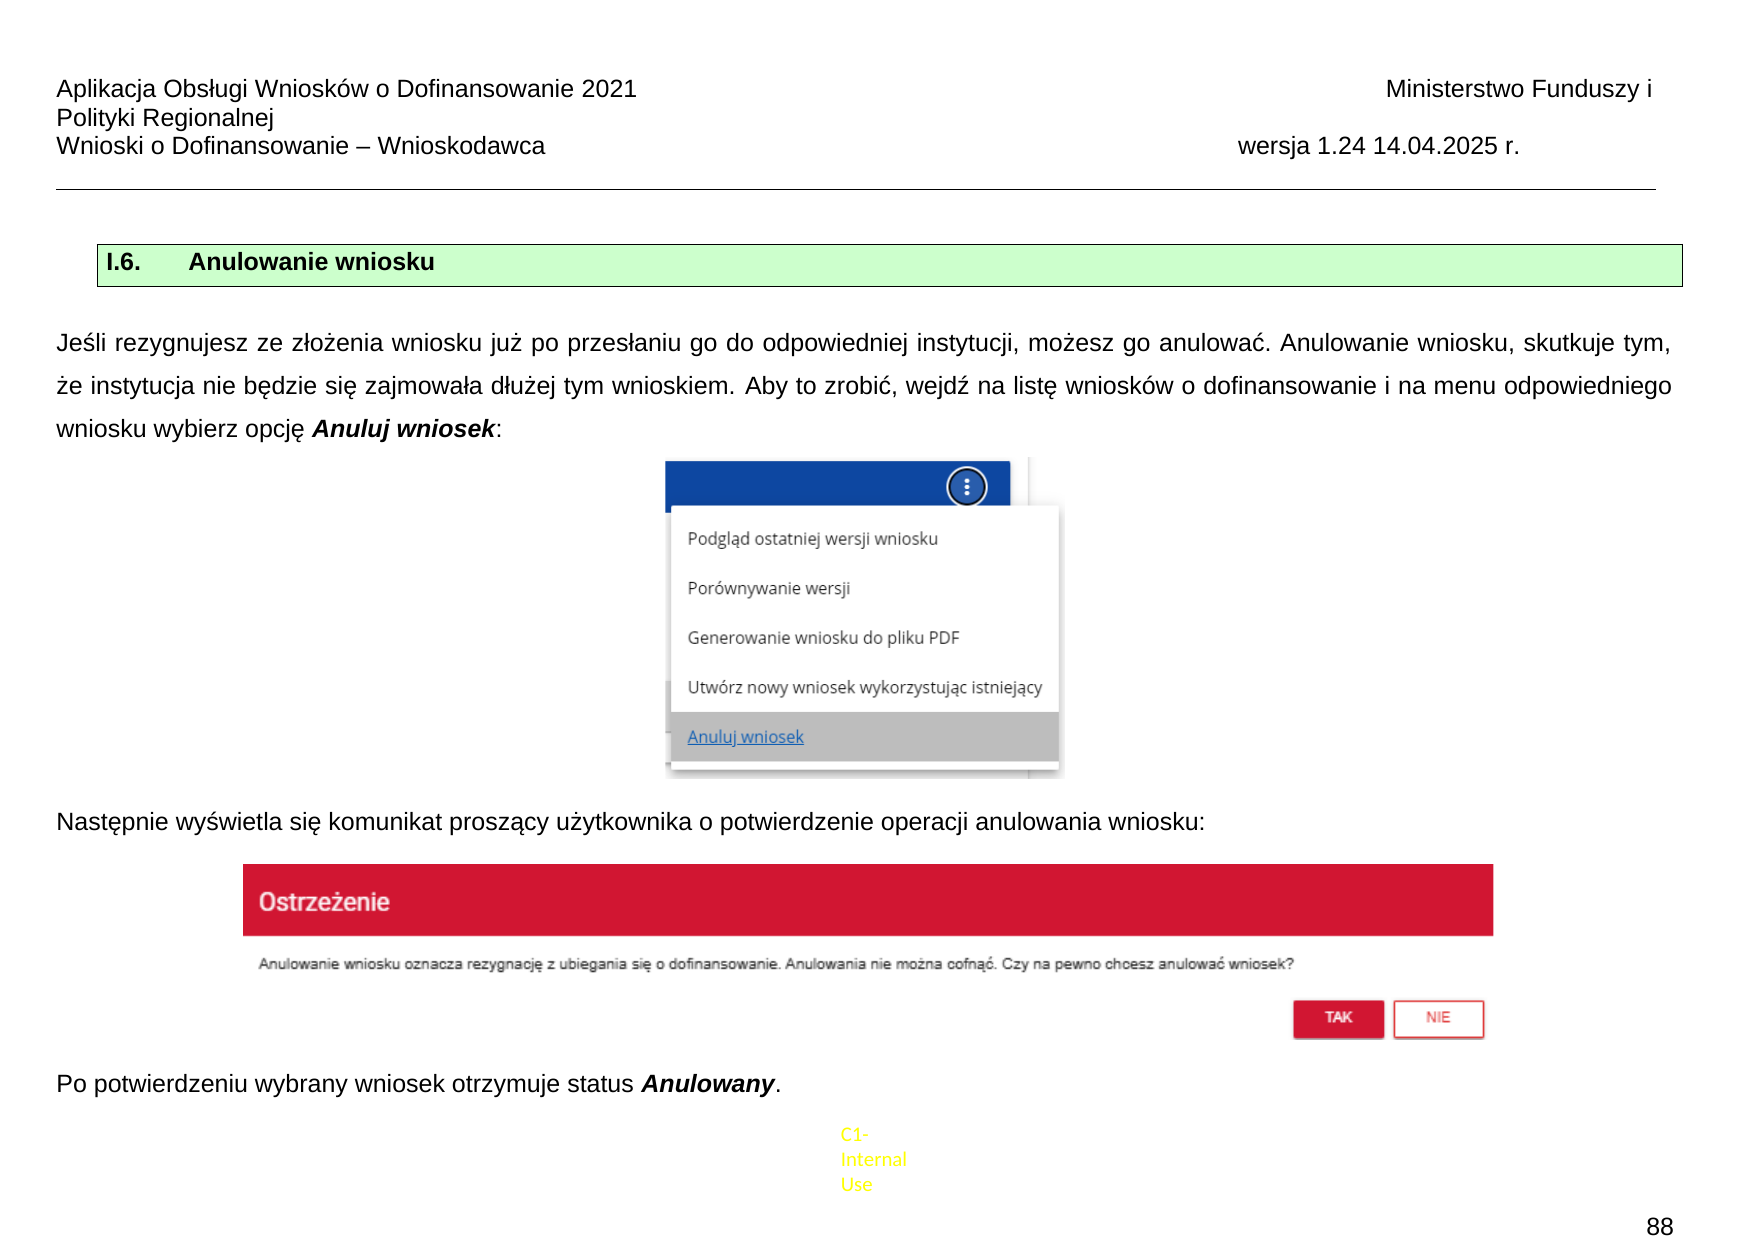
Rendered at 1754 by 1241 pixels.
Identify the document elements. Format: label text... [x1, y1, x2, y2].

picture [665, 457, 1065, 779]
picture [243, 864, 1494, 1040]
text Po potwierdzeniu wybrany wniosek otrzymuje status Anulowany. [56, 1068, 1674, 1097]
text Następnie wyświetla się komunikat proszący użytkownika o potwierdzenie operacji anulowania wniosku: [56, 807, 1674, 836]
text Jeśli rezygnujesz ze złożenia wniosku już po przesłaniu go do odpowiedniej instytucji, możesz go anulować. Anulowanie wniosku, skutkuje tym, że instytucja nie będzie się zajmowała dłużej tym wnioskiem. Aby to zrobić, wejdź na listę wniosków o dofinansowanie i na menu odpowiedniego wniosku wybierz opcję Anuluj wniosek: [56, 328, 1674, 443]
subtitle Anulowanie wniosku [98, 245, 1682, 286]
